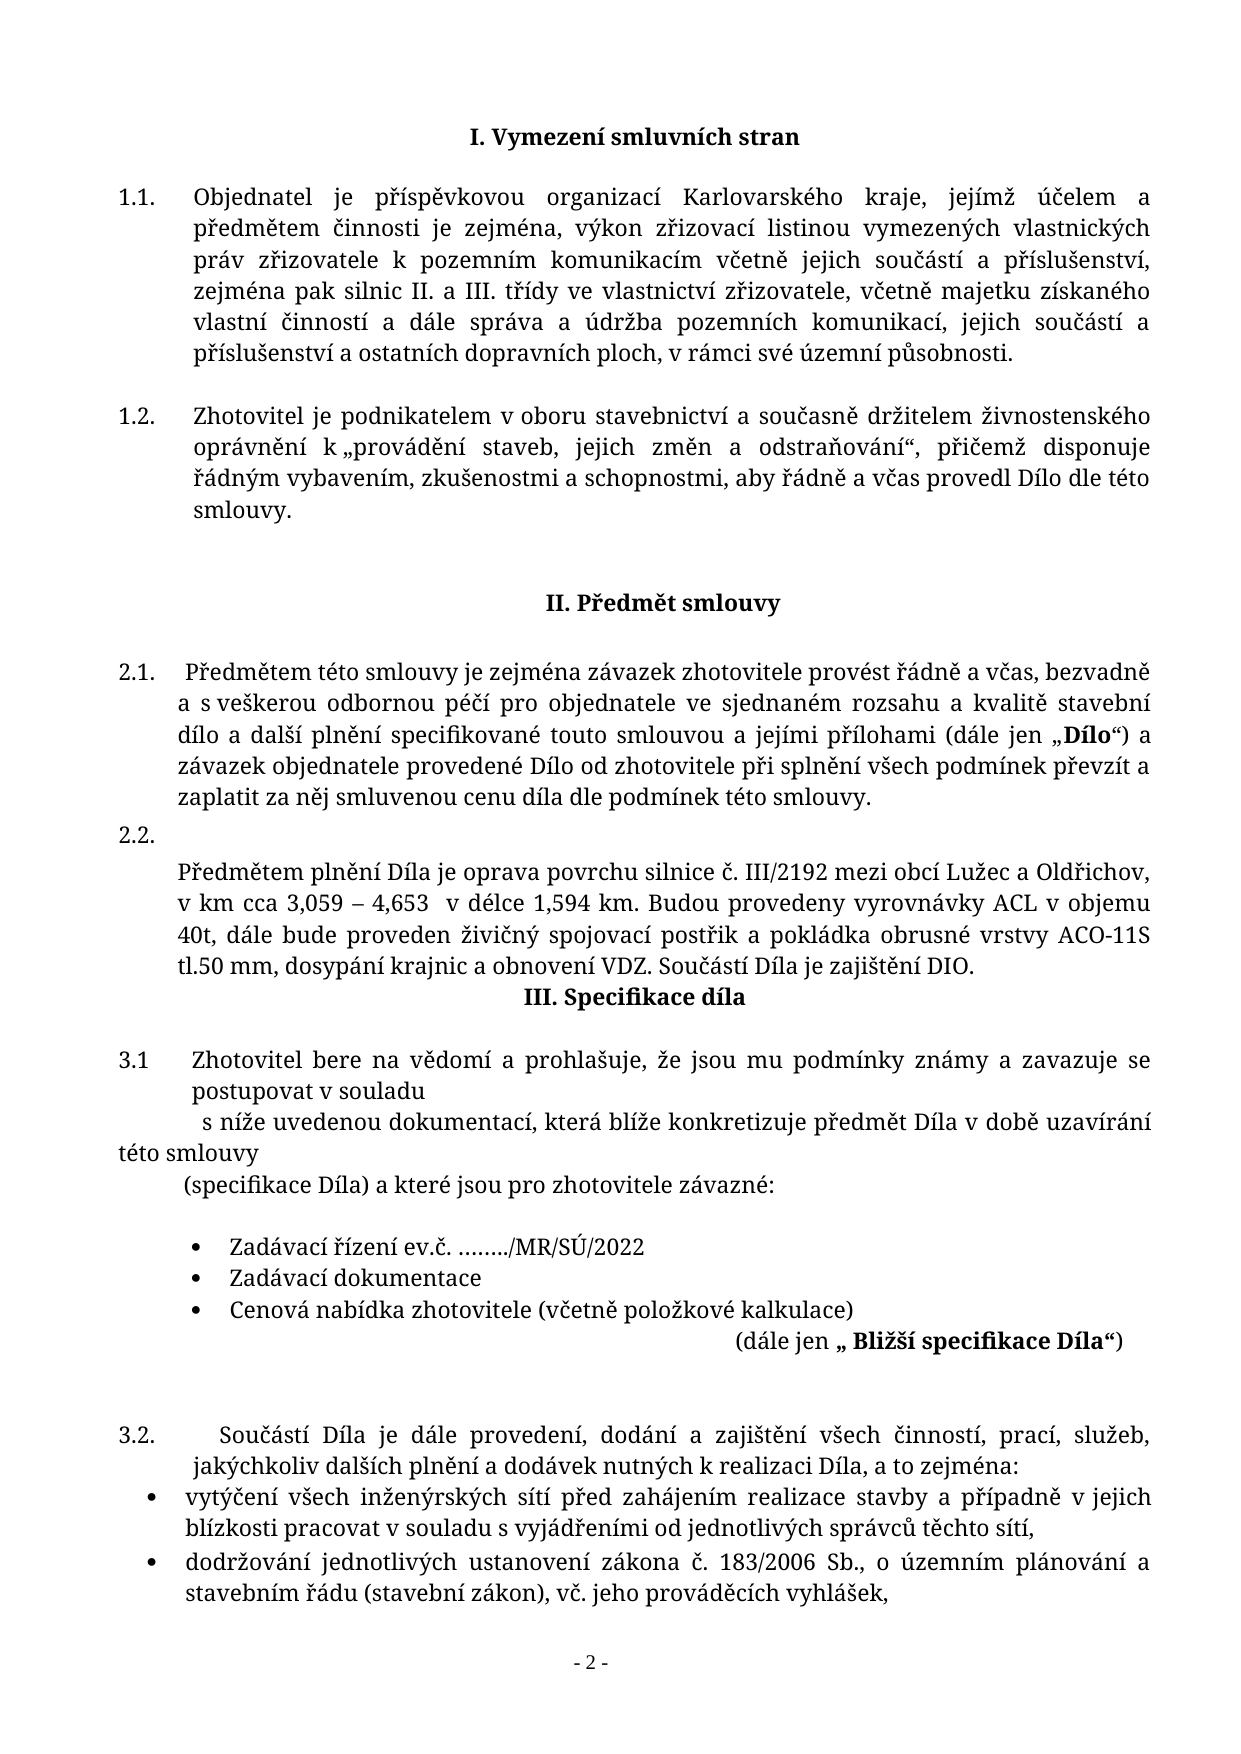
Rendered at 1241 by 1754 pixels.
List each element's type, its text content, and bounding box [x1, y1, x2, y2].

list dodržování jednotlivých ustanovení zákona č. 183/2006 Sb., o územním plánování a stavebním řádu (stavební zákon), vč. jeho prováděcích vyhlášek, [148, 1546, 1152, 1608]
list Zadávací řízení ev.č. ……../MR/SÚ/2022 [192, 1231, 1152, 1262]
list vytýčení všech inženýrských sítí před zahájením realizace stavby a případně v jejich blízkosti pracovat v souladu s vyjádřeními od jednotlivých správců těchto sítí, [148, 1481, 1152, 1543]
text (specifikace Díla) a které jsou pro zhotovitele závazné: [118, 1168, 1152, 1200]
text 2.2. [118, 818, 1152, 850]
text 1.2. Zhotovitel je podnikatelem v oboru stavebnictví a současně držitelem živnostenského oprávnění k „provádění staveb, jejich změn a odstraňování“, přičemž disponuje řádným vybavením, zkušenostmi a schopnostmi, aby řádně a včas provedl Dílo dle této smlouvy. [118, 400, 1152, 525]
text Předmětem plnění Díla je oprava povrchu silnice č. III/2192 mezi obcí Lužec a Oldřichov, v km cca 3,059 – 4,653 v délce 1,594 km. Budou provedeny vyrovnávky ACL v objemu 40t, dále bude proveden živičný spojovací postřik a pokládka obrusné vrstvy ACO-11S tl.50 mm, dosypání krajnic a obnovení VDZ. Součástí Díla je zajištění DIO. [177, 856, 1152, 981]
text s níže uvedenou dokumentací, která blíže konkretizuje předmět Díla v době uzavírání této smlouvy [118, 1106, 1152, 1168]
list Zadávací dokumentace [192, 1262, 1152, 1293]
list Zhotovitel bere na vědomí a prohlašuje, že jsou mu podmínky známy a zavazuje se postupovat v souladu [118, 1043, 1152, 1106]
text 1.1. Objednatel je příspěvkovou organizací Karlovarského kraje, jejímž účelem a předmětem činnosti je zejména, výkon zřizovací listinou vymezených vlastnických práv zřizovatele k pozemním komunikacím včetně jejich součástí a příslušenství, zejména pak silnic II. a III. třídy ve vlastnictví zřizovatele, včetně majetku získaného vlastní činností a dále správa a údržba pozemních komunikací, jejich součástí a příslušenství a ostatních dopravních ploch, v rámci své územní působnosti. [118, 181, 1152, 368]
text 3.2. Součástí Díla je dále provedení, dodání a zajištění všech činností, prací, služeb, jakýchkoliv dalších plnění a dodávek nutných k realizaci Díla, a to zejména: [118, 1418, 1152, 1481]
list Cenová nabídka zhotovitele (včetně položkové kalkulace) [192, 1293, 1152, 1325]
text I. Vymezení smluvních stran [118, 121, 1152, 153]
text 2.1. Předmětem této smlouvy je zejména závazek zhotovitele provést řádně a včas, bezvadně a s veškerou odbornou péčí pro objednatele ve sjednaném rozsahu a kvalitě stavební dílo a další plnění specifikované touto smlouvou a jejími přílohami (dále jen „Dílo“) a závazek objednatele provedené Dílo od zhotovitele při splnění všech podmínek převzít a zaplatit za něj smluvenou cenu díla dle podmínek této smlouvy. [118, 656, 1152, 812]
text (dále jen „ Bližší specifikace Díla“) [229, 1325, 1152, 1356]
text II. Předmět smlouvy [174, 587, 1152, 618]
text III. Specifikace díla [118, 981, 1152, 1012]
